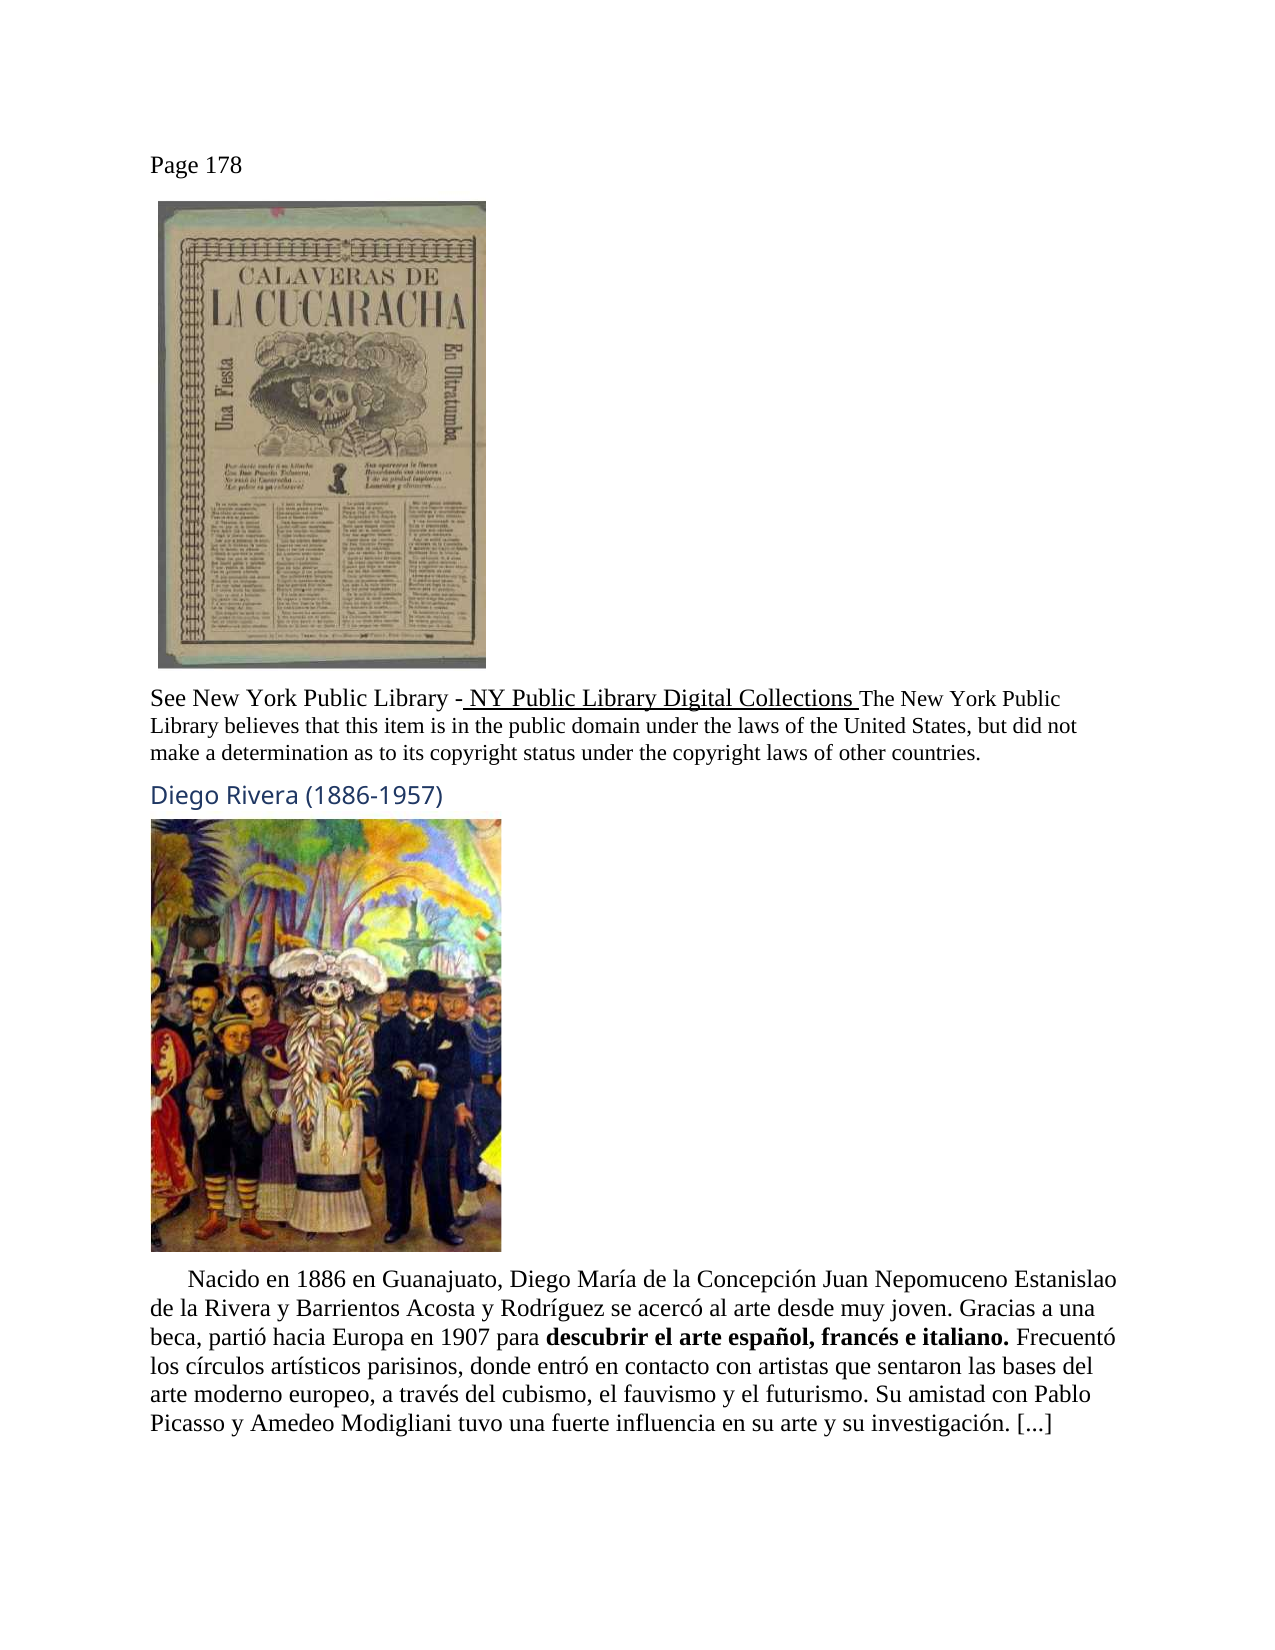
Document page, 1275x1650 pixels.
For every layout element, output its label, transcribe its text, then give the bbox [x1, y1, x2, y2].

picture [150, 191, 486, 671]
text Nacido en 1886 en Guanajuato, Diego María de la Concepción Juan Nepomuceno Estanislao de la Rivera y Barrientos Acosta y Rodríguez se acercó al arte desde muy joven. Gracias a una beca, partió hacia Europa en 1907 para descubrir el arte español, francés e italiano. Frecuentó los círculos artísticos parisinos, donde entró en contacto con artistas que sentaron las bases del arte moderno europeo, a través del cubismo, el fauvismo y el futurismo. Su amistad con Pablo Picasso y Amedeo Modigliani tuvo una fuerte influencia en su arte y su investigación. [...] [150, 1264, 1125, 1437]
text See New York Public Library - NY Public Library Digital Collections The New York Public Library believes that this item is in the public domain under the laws of the United States, but did not make a determination as to its copyright status under the copyright laws of other countries. [150, 683, 1125, 765]
subtitle Diego Rivera (1886-1957) [150, 777, 1125, 811]
picture [150, 811, 502, 1252]
text Page 178 [150, 150, 1125, 179]
